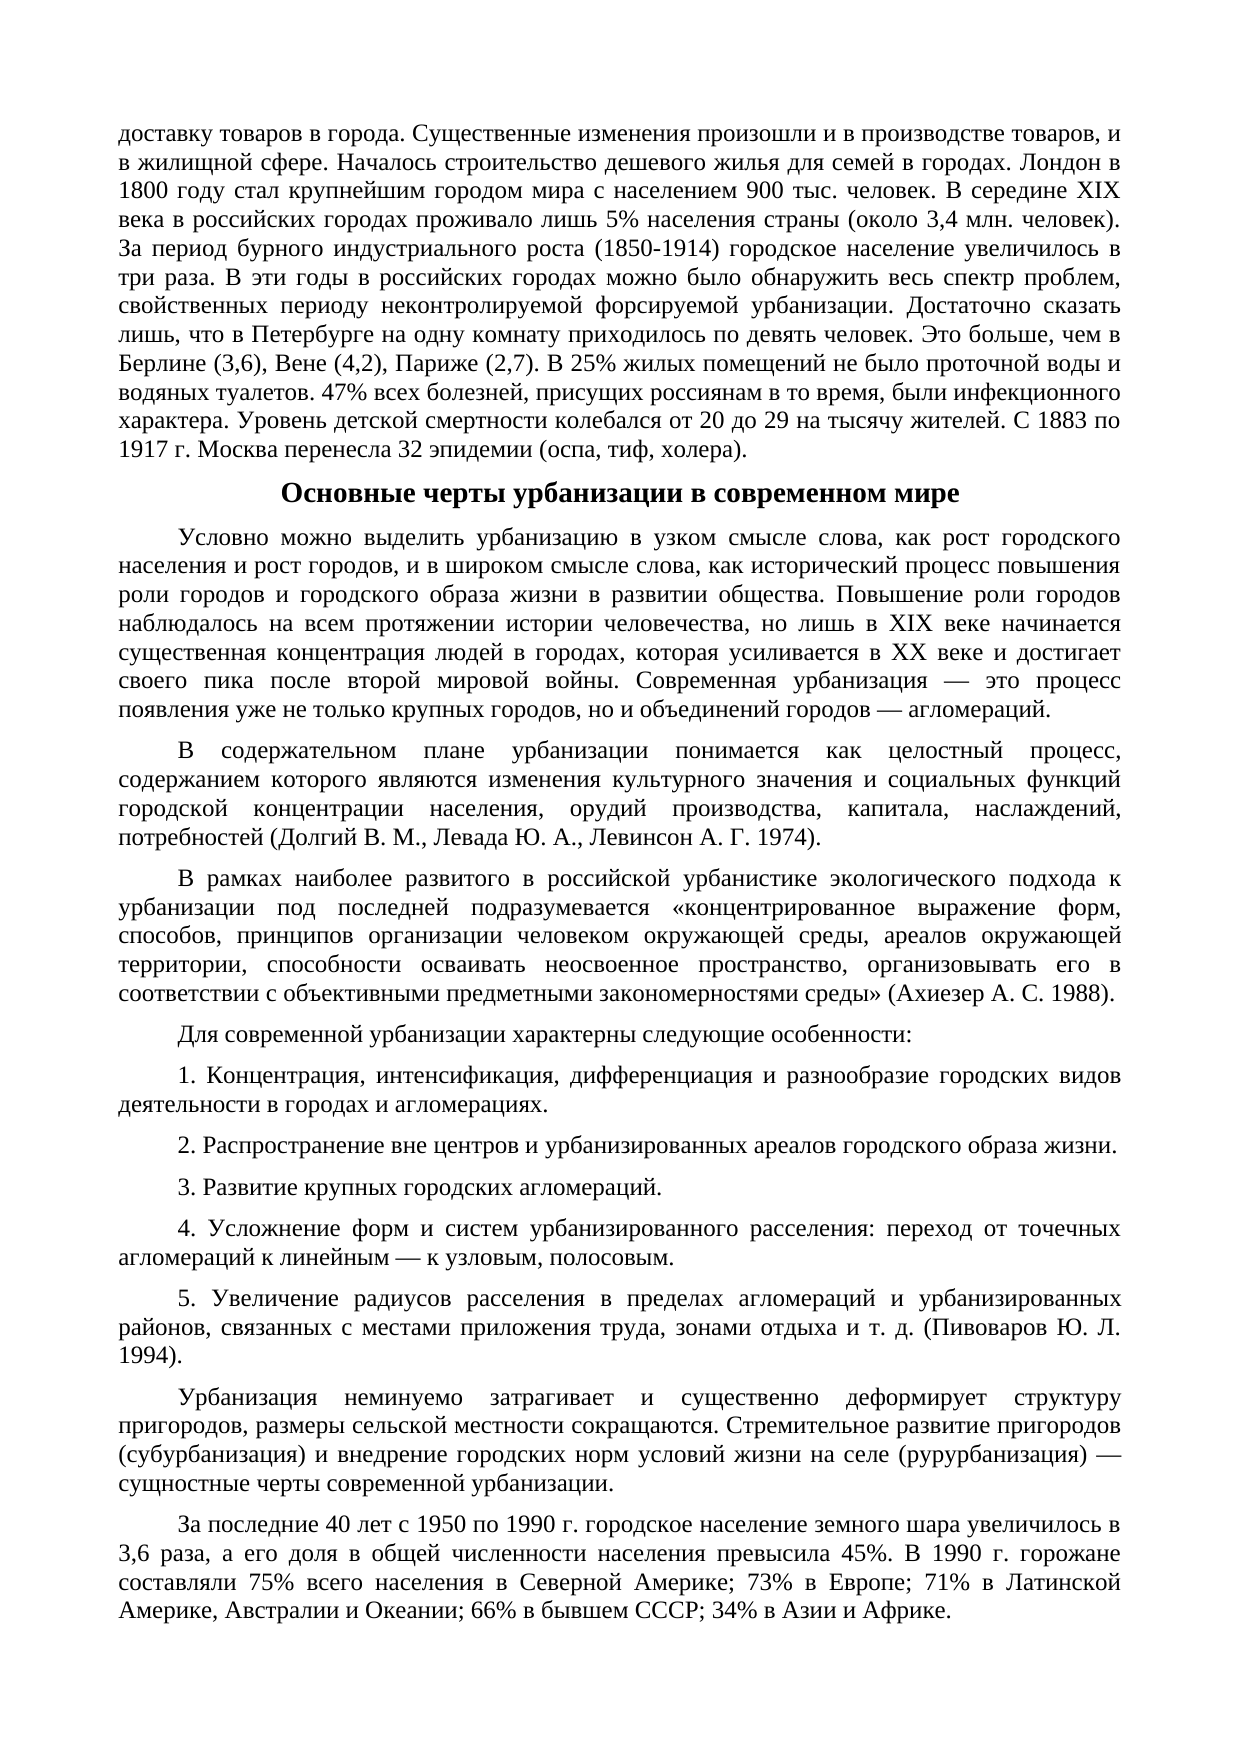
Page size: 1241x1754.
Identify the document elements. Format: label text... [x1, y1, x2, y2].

text 4. Усложнение форм и систем урбанизированного расселения: переход от точечных агломераций к линейным — к узловым, полосовым. [118, 1213, 1122, 1270]
text 5. Увеличение радиусов расселения в пределах агломераций и урбанизированных районов, связанных с местами приложения труда, зонами отдыха и т. д. (Пивоваров Ю. Л. 1994). [118, 1283, 1122, 1369]
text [118, 118, 1122, 463]
text 3. Развитие крупных городских агломераций. [118, 1172, 1122, 1200]
text 2. Распространение вне центров и урбанизированных ареалов городского образа жизни. [118, 1130, 1122, 1159]
text 1. Концентрация, интенсификация, дифференциация и разнообразие городских видов деятельности в городах и агломерациях. [118, 1060, 1122, 1118]
text В содержательном плане урбанизации понимается как целостный процесс, содержанием которого являются изменения культурного значения и социальных функций городской концентрации населения, орудий производства, капитала, наслаждений, потребностей (Долгий В. М., Левада Ю. А., Левинсон А. Г. 1974). [118, 735, 1122, 850]
text Для современной урбанизации характерны следующие особенности: [118, 1019, 1122, 1048]
text Урбанизация неминуемо затрагивает и существенно деформирует структуру пригородов, размеры сельской местности сокращаются. Стремительное развитие пригородов (субурбанизация) и внедрение городских норм условий жизни на селе (рурурбанизация) — сущностные черты современной урбанизации. [118, 1382, 1122, 1497]
text Основные черты урбанизации в современном мире [118, 476, 1122, 509]
text В рамках наиболее развитого в российской урбанистике экологического подхода к урбанизации под последней подразумевается «концентрированное выражение форм, способов, принципов организации человеком окружающей среды, ареалов окружающей территории, способности осваивать неосвоенное пространство, организовывать его в соответствии с объективными предметными закономерностями среды» (Ахиезер А. С. 1988). [118, 863, 1122, 1007]
text Условно можно выделить урбанизацию в узком смысле слова, как рост городского населения и рост городов, и в широком смысле слова, как исторический процесс повышения роли городов и городского образа жизни в развитии общества. Повышение роли городов наблюдалось на всем протяжении истории человечества, но лишь в XIX веке начинается существенная концентрация людей в городах, которая усиливается в XX веке и достигает своего пика после второй мировой войны. Современная урбанизация — это процесс появления уже не только крупных городов, но и объединений городов — агломераций. [118, 522, 1122, 723]
text За последние 40 лет с 1950 по 1990 г. городское население земного шара увеличилось в 3,6 раза, а его доля в общей численности населения превысила 45%. В 1990 г. горожане составляли 75% всего населения в Северной Америке; 73% в Европе; 71% в Латинской Америке, Австралии и Океании; 66% в бывшем СССР; 34% в Азии и Африке. [118, 1509, 1122, 1624]
